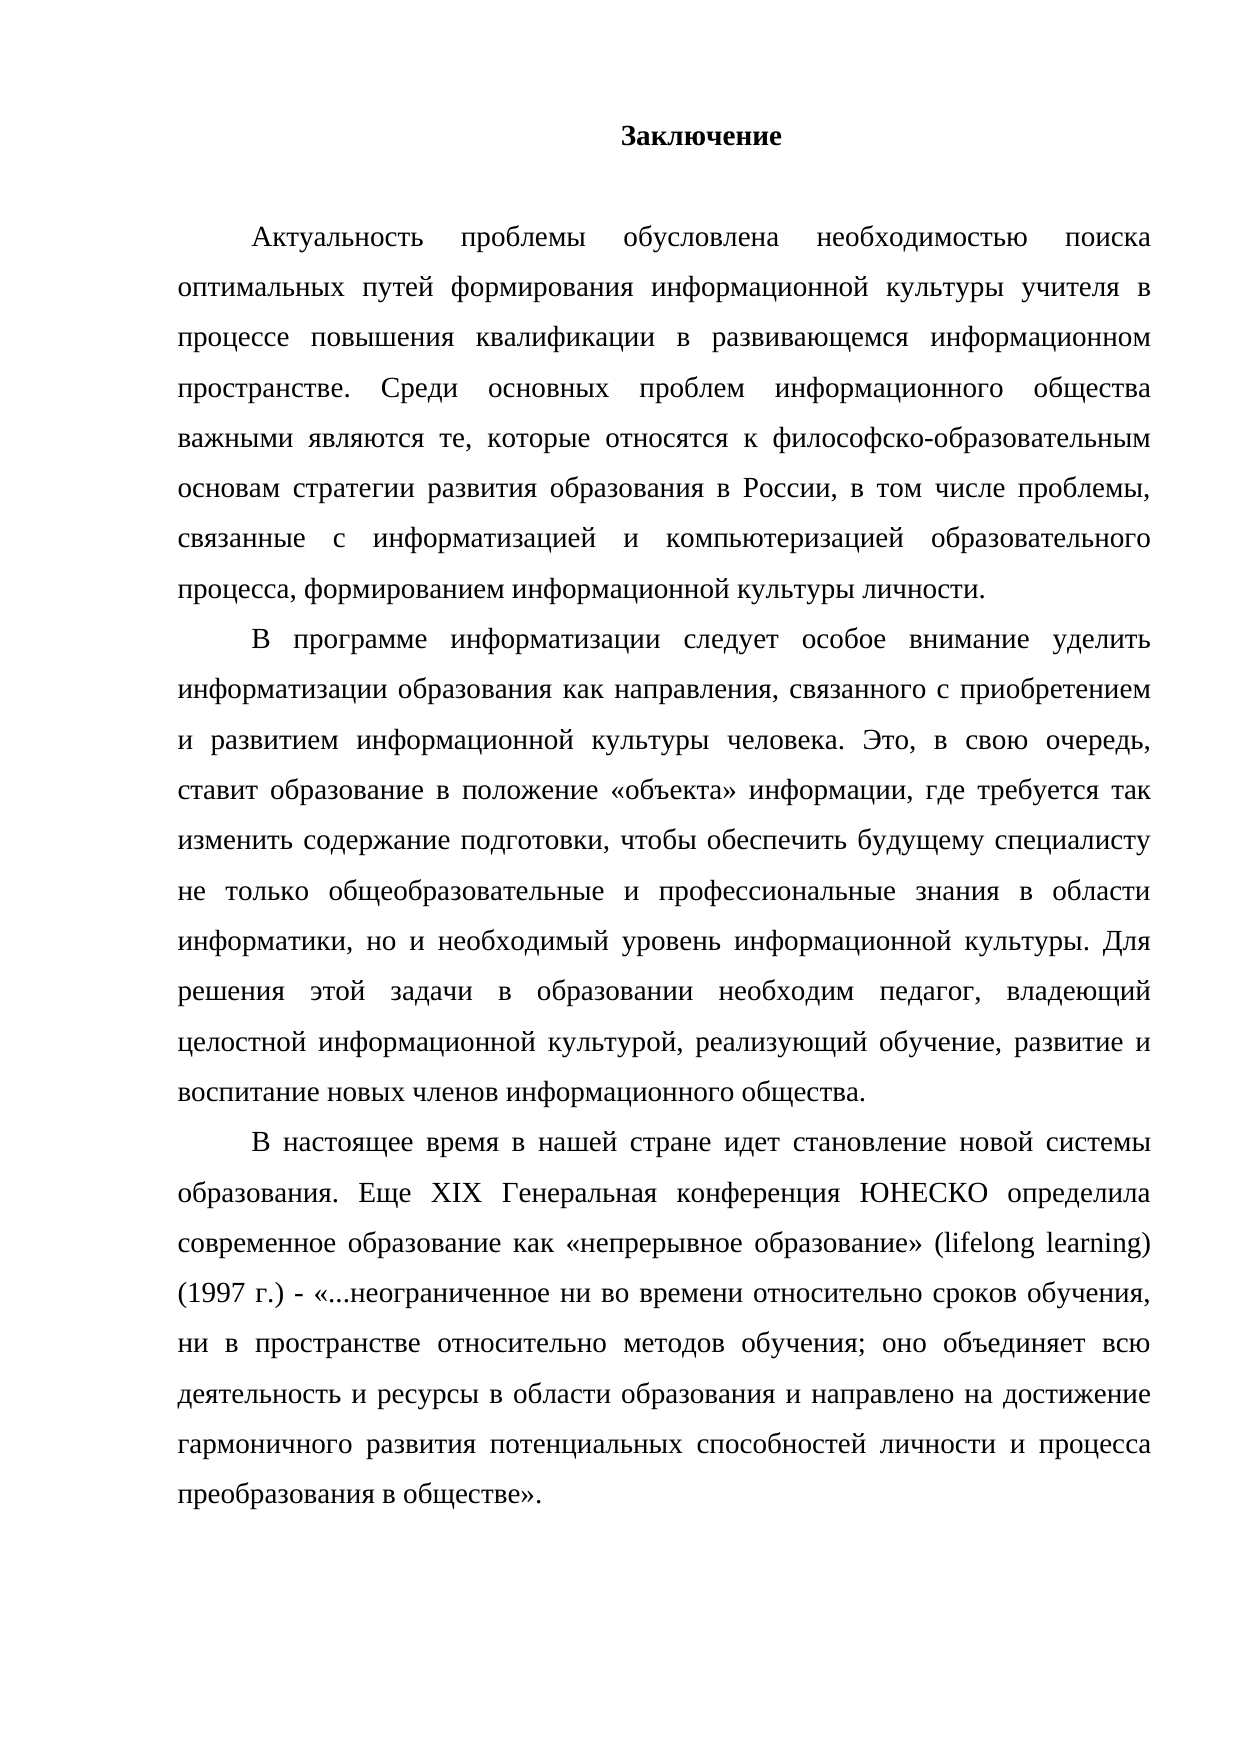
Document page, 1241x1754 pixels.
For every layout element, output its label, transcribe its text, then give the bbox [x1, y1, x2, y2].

text Заключение [177, 118, 1152, 152]
text Актуальность проблемы обусловлена необходимостью поиска оптимальных путей формирования информационной культуры учителя в процессе повышения квалификации в развивающемся информационном пространстве. Среди основных проблем информационного общества важными являются те, которые относятся к философско-образовательным основам стратегии развития образования в России, в том числе проблемы, связанные с информатизацией и компьютеризацией образовательного процесса, формированием информационной культуры личности. [177, 219, 1152, 604]
text В программе информатизации следует особое внимание уделить информатизации образования как направления, связанного с приобретением и развитием информационной культуры человека. Это, в свою очередь, ставит образование в положение «объекта» информации, где требуется так изменить содержание подготовки, чтобы обеспечить будущему специалисту не только общеобразовательные и профессиональные знания в области информатики, но и необходимый уровень информационной культуры. Для решения этой задачи в образовании необходим педагог, владеющий целостной информационной культурой, реализующий обучение, развитие и воспитание новых членов информационного общества. [177, 621, 1152, 1108]
text В настоящее время в нашей стране идет становление новой системы образования. Еще XIX Генеральная конференция ЮНЕСКО определила современное образование как «непрерывное образование» (lifelong learning) (1997 г.) - «...неограниченное ни во времени относительно сроков обучения, ни в пространстве относительно методов обучения; оно объединяет всю деятельность и ресурсы в области образования и направлено на достижение гармоничного развития потенциальных способностей личности и процесса преобразования в обществе». [177, 1124, 1152, 1510]
